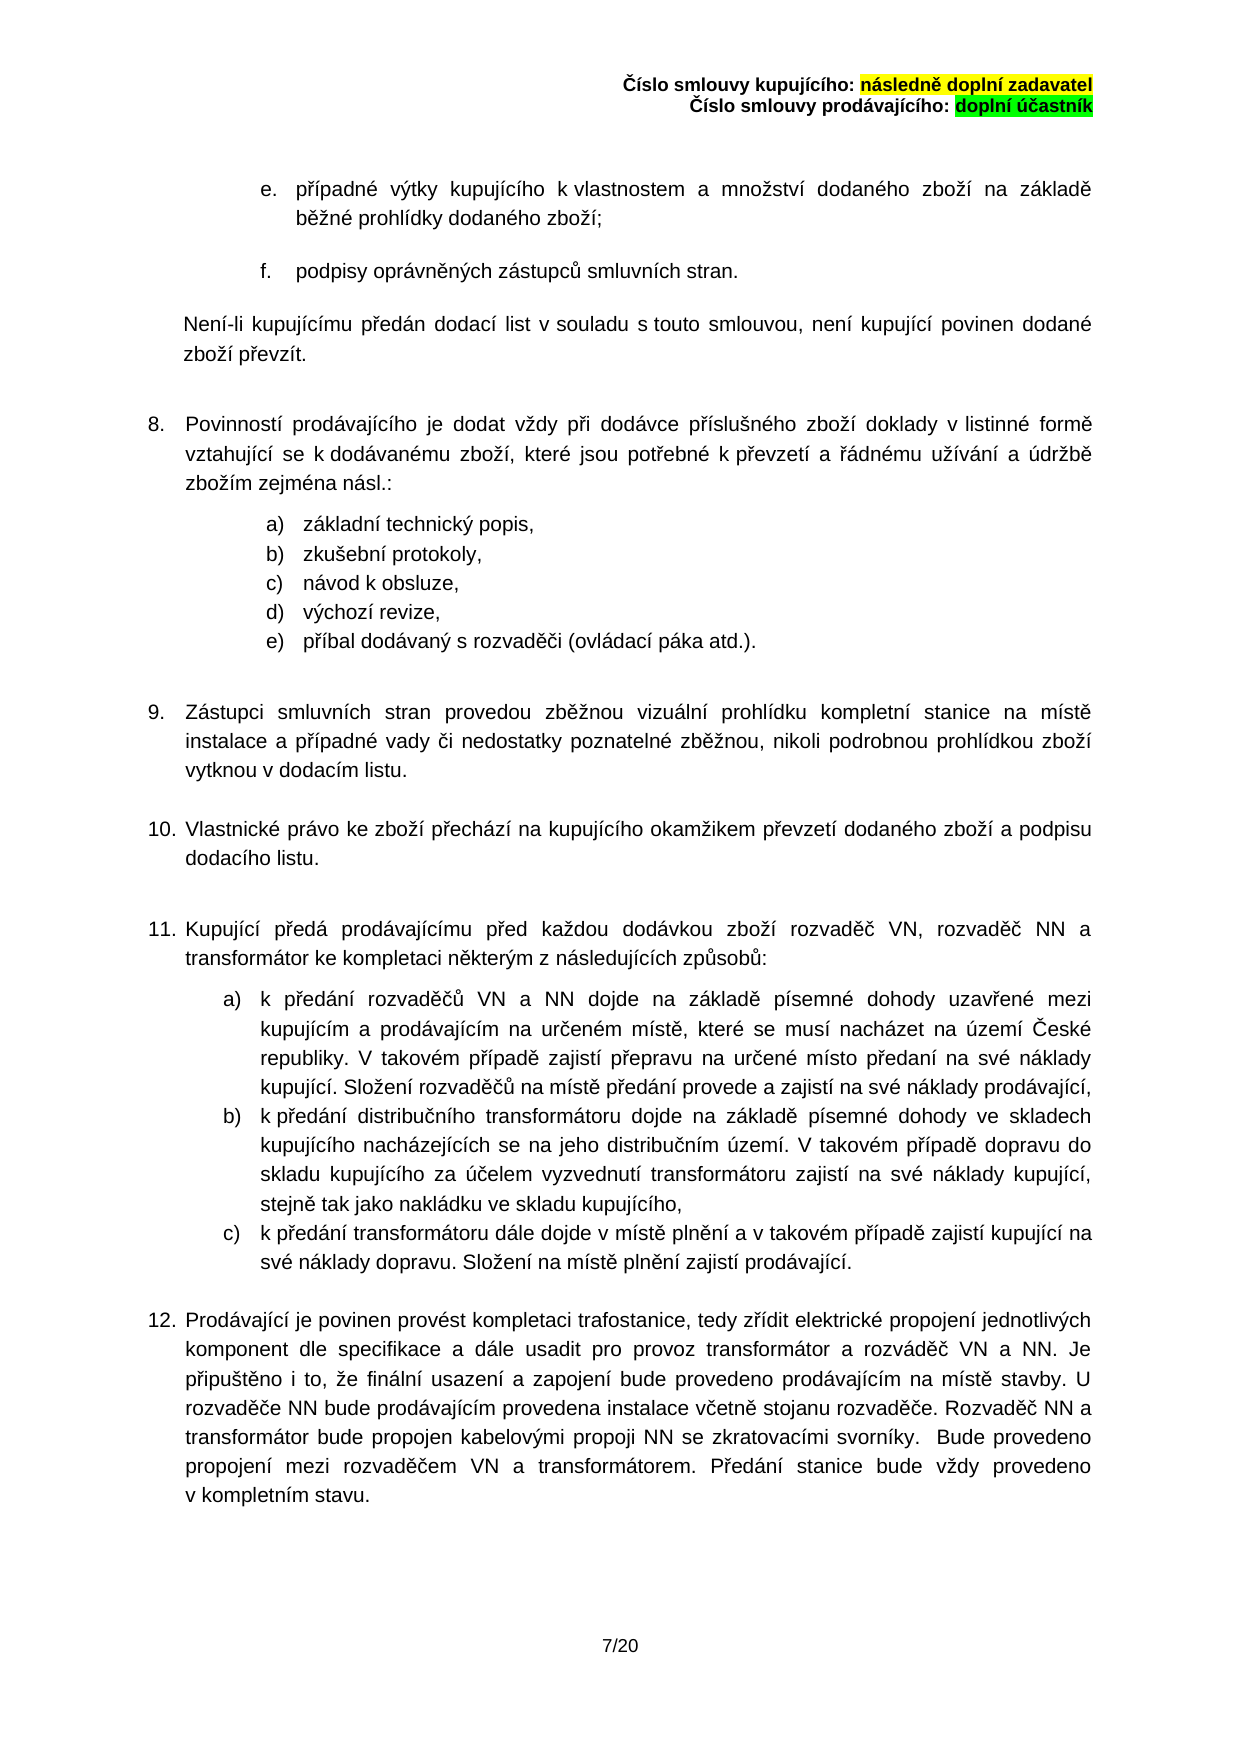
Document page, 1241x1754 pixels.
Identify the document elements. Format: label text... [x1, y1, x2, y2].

list k předání rozvaděčů VN a NN dojde na základě písemné dohody uzavřené mezi kupujícím a prodávajícím na určeném místě, které se musí nacházet na území České republiky. V takovém případě zajistí přepravu na určené místo předaní na své náklady kupující. Složení rozvaděčů na místě předání provede a zajistí na své náklady prodávající, [223, 982, 1093, 1099]
list k předání transformátoru dále dojde v místě plnění a v takovém případě zajistí kupující na své náklady dopravu. Složení na místě plnění zajistí prodávající. [223, 1215, 1093, 1274]
list Zástupci smluvních stran provedou zběžnou vizuální prohlídku kompletní stanice na místě instalace a případné vady či nedostatky poznatelné zběžnou, nikoli podrobnou prohlídkou zboží vytknou v dodacím listu. [148, 694, 1093, 782]
list k předání distribučního transformátoru dojde na základě písemné dohody ve skladech kupujícího nacházejících se na jeho distribučním území. V takovém případě dopravu do skladu kupujícího za účelem vyzvednutí transformátoru zajistí na své náklady kupující, stejně tak jako nakládku ve skladu kupujícího, [223, 1099, 1093, 1215]
list Prodávající je povinen provést kompletaci trafostanice, tedy zřídit elektrické propojení jednotlivých komponent dle specifikace a dále usadit pro provoz transformátor a rozváděč VN a NN. Je připuštěno i to, že finální usazení a zapojení bude provedeno prodávajícím na místě stavby. U rozvaděče NN bude prodávajícím provedena instalace včetně stojanu rozvaděče. Rozvaděč NN a transformátor bude propojen kabelovými propoji NN se zkratovacími svorníky. Bude provedeno propojení mezi rozvaděčem VN a transformátorem. Předání stanice bude vždy provedeno v kompletním stavu. [148, 1303, 1093, 1507]
list případné výtky kupujícího k vlastnostem a množství dodaného zboží na základě běžné prohlídky dodaného zboží; [260, 172, 1093, 230]
list příbal dodávaný s rozvaděči (ovládací páka atd.). [266, 624, 1093, 653]
text Není-li kupujícímu předán dodací list v souladu s touto smlouvou, není kupující povinen dodané zboží převzít. [183, 307, 1093, 365]
list zkušební protokoly, [266, 536, 1093, 565]
list Povinností prodávajícího je dodat vždy při dodávce příslušného zboží doklady v listinné formě vztahující se k dodávanému zboží, které jsou potřebné k převzetí a řádnému užívání a údržbě zbožím zejména násl.: [148, 407, 1093, 494]
list Kupující předá prodávajícímu před každou dodávkou zboží rozvaděč VN, rozvaděč NN a transformátor ke kompletaci některým z následujících způsobů: [148, 911, 1093, 969]
list základní technický popis, [266, 507, 1093, 536]
list podpisy oprávněných zástupců smluvních stran. [260, 254, 1093, 283]
list výchozí revize, [266, 594, 1093, 624]
list návod k obsluze, [266, 565, 1093, 594]
list Vlastnické právo ke zboží přechází na kupujícího okamžikem převzetí dodaného zboží a podpisu dodacího listu. [148, 811, 1093, 869]
